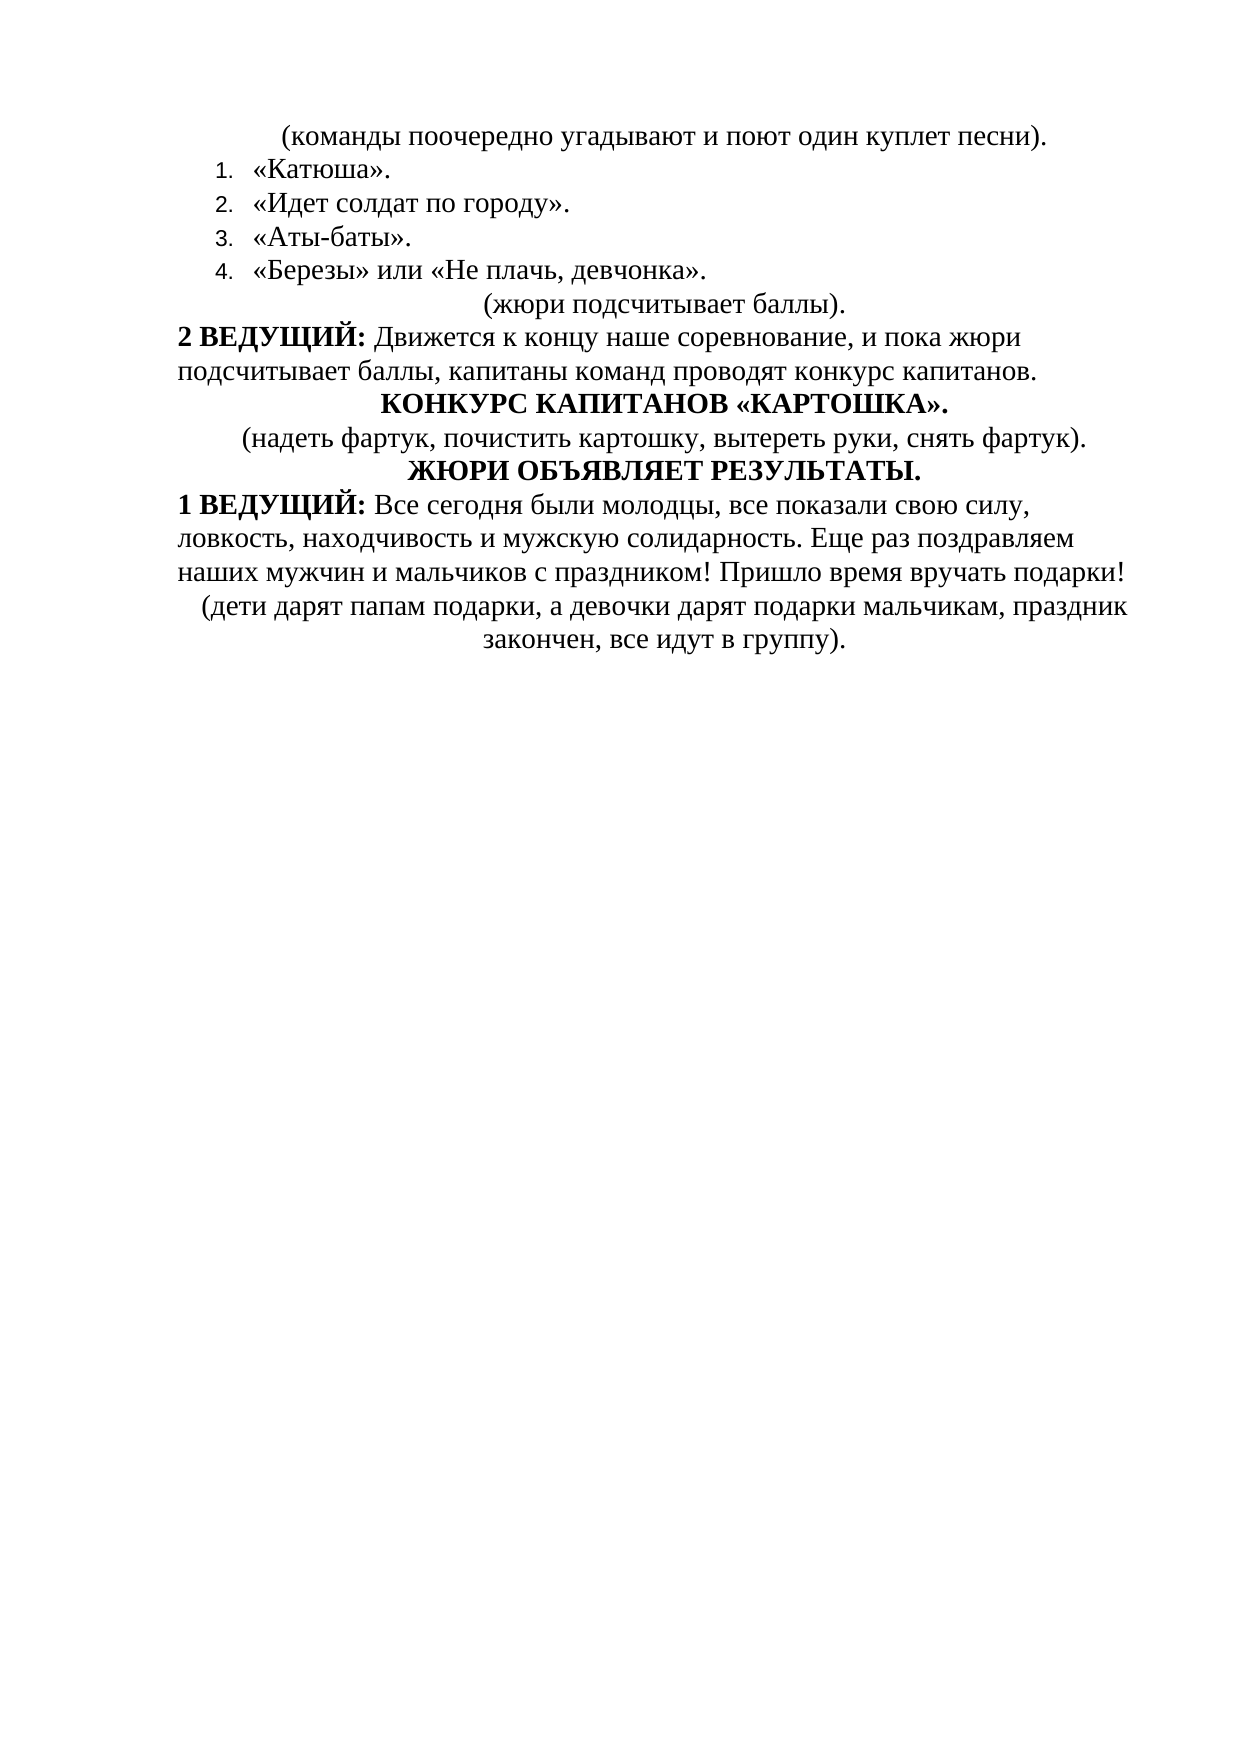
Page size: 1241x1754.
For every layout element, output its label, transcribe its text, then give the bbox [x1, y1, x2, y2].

list «Березы» или «Не плачь, девчонка». [215, 252, 1152, 286]
text 1 ВЕДУЩИЙ: Все сегодня были молодцы, все показали свою силу, ловкость, находчивость и мужскую солидарность. Еще раз поздравляем наших мужчин и мальчиков с праздником! Пришло время вручать подарки! [177, 487, 1152, 588]
text 2 ВЕДУЩИЙ: Движется к концу наше соревнование, и пока жюри подсчитывает баллы, капитаны команд проводят конкурс капитанов. [177, 319, 1152, 386]
list «Катюша». [215, 152, 1152, 185]
text (команды поочередно угадывают и поют один куплет песни). [177, 118, 1152, 152]
text (дети дарят папам подарки, а девочки дарят подарки мальчикам, праздник закончен, все идут в группу). [177, 588, 1152, 655]
text ЖЮРИ ОБЪЯВЛЯЕТ РЕЗУЛЬТАТЫ. [177, 453, 1152, 487]
list «Аты-баты». [215, 219, 1152, 252]
text (жюри подсчитывает баллы). [177, 286, 1152, 319]
list «Идет солдат по городу». [215, 185, 1152, 219]
text (надеть фартук, почистить картошку, вытереть руки, снять фартук). [177, 420, 1152, 453]
text КОНКУРС КАПИТАНОВ «КАРТОШКА». [177, 386, 1152, 420]
